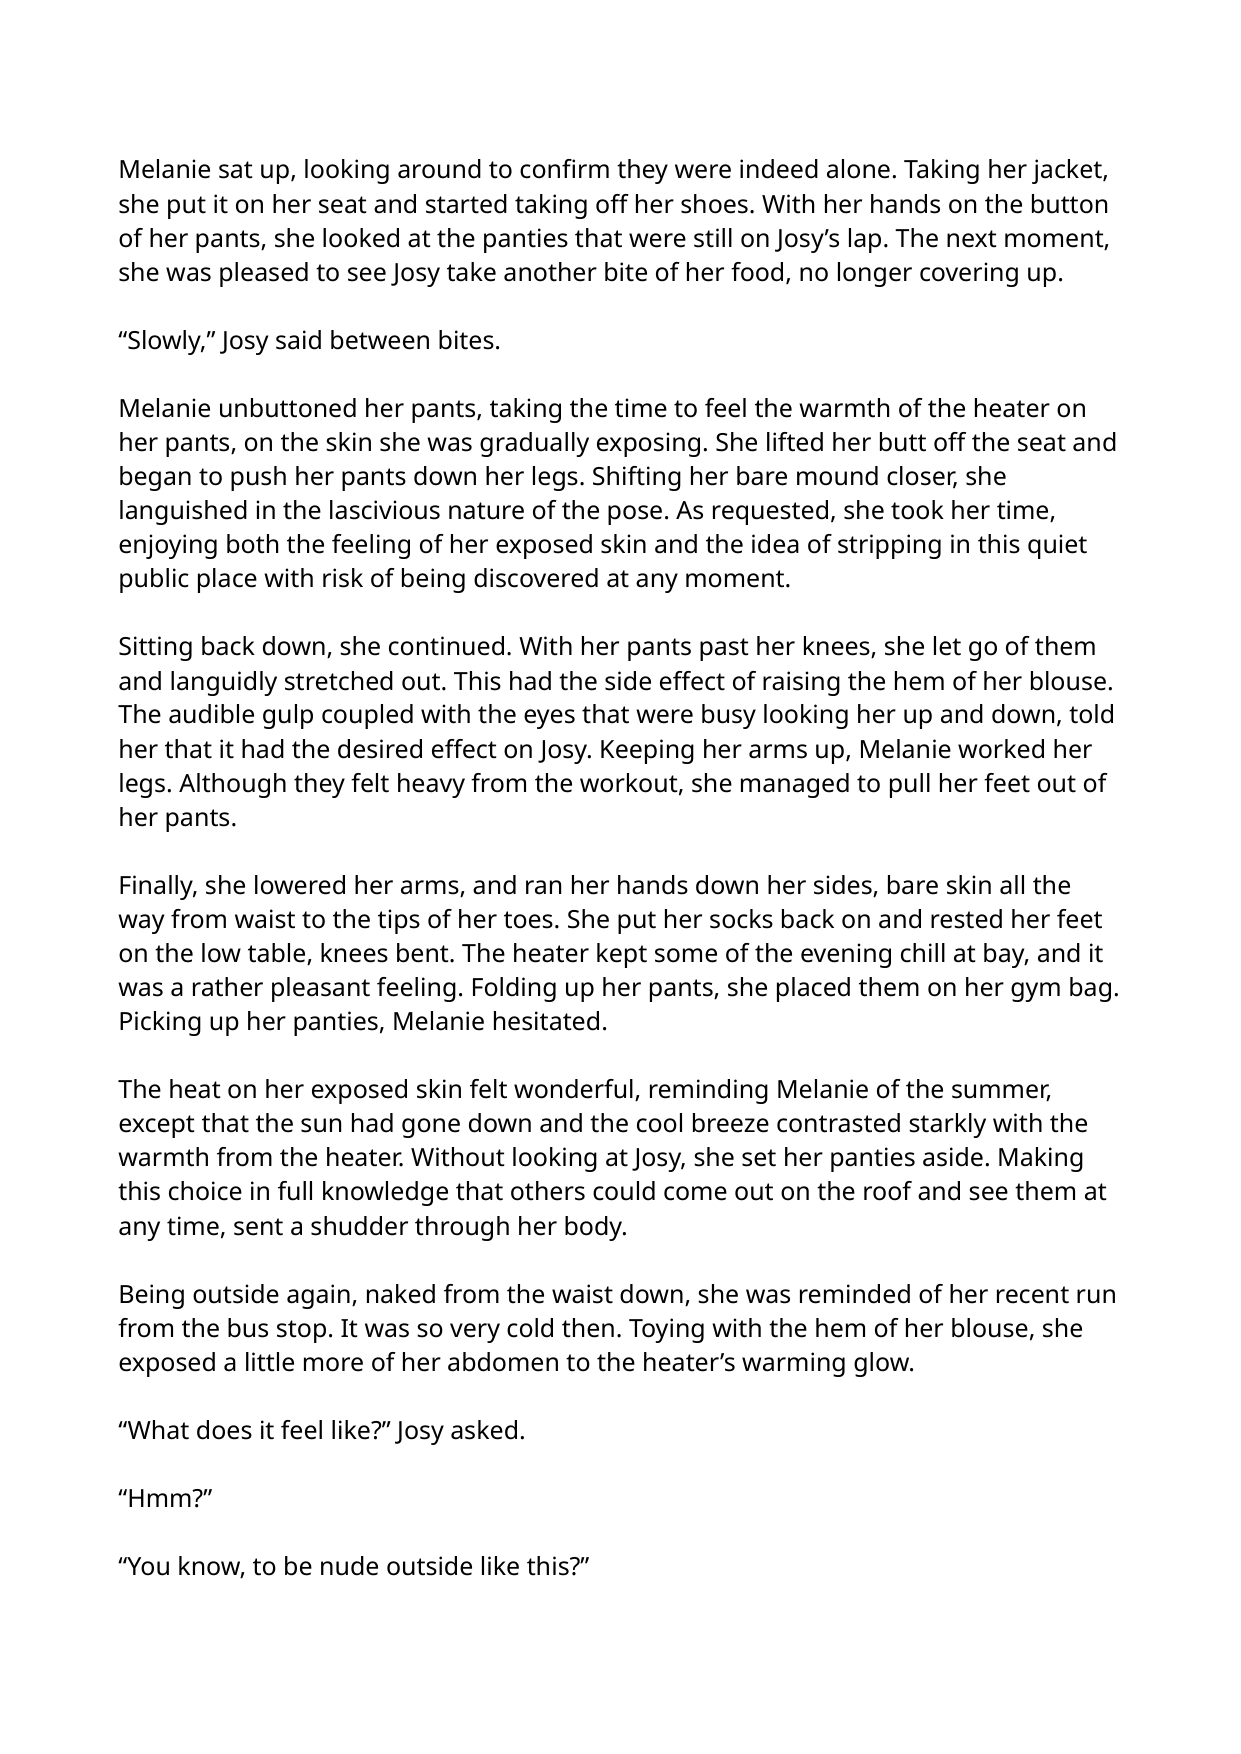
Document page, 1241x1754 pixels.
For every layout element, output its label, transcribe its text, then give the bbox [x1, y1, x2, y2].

text Being outside again, naked from the waist down, she was reminded of her recent run from the bus stop. It was so very cold then. Toying with the hem of her blouse, she exposed a little more of her abdomen to the heater’s warming glow. [118, 1276, 1122, 1378]
text “Slowly,” Josy said between bites. [118, 322, 1122, 357]
text Melanie sat up, looking around to confirm they were indeed alone. Taking her jacket, she put it on her seat and started taking off her shoes. With her hands on the button of her pants, she looked at the panties that were still on Josy’s lap. The next moment, she was pleased to see Josy take another bite of her food, no longer covering up. [118, 152, 1122, 288]
text Finally, she lowered her arms, and ran her hands down her sides, bare skin all the way from waist to the tips of her toes. She put her socks back on and rested her feet on the low table, knees bent. The heater kept some of the evening chill at bay, and it was a rather pleasant feeling. Folding up her pants, she placed them on her gym bag. Picking up her panties, Melanie hesitated. [118, 867, 1122, 1038]
text “Hmm?” [118, 1481, 1122, 1515]
text “What does it feel like?” Josy asked. [118, 1412, 1122, 1447]
text The heat on her exposed skin felt wonderful, reminding Melanie of the summer, except that the sun had gone down and the cool breeze contrasted starkly with the warmth from the heater. Without looking at Josy, she set her panties aside. Making this choice in full knowledge that others could come out on the roof and see them at any time, sent a shudder through her body. [118, 1072, 1122, 1242]
text “You know, to be nude outside like this?” [118, 1549, 1122, 1583]
text Melanie unbuttoned her pants, taking the time to feel the warmth of the heater on her pants, on the skin she was gradually exposing. She lifted her butt off the seat and began to push her pants down her legs. Shifting her bare mound closer, she languished in the lascivious nature of the pose. As requested, she took her time, enjoying both the feeling of her exposed skin and the idea of stripping in this quiet public place with risk of being discovered at any moment. [118, 391, 1122, 595]
text Sitting back down, she continued. With her pants past her knees, she let go of them and languidly stretched out. This had the side effect of raising the hem of her blouse. The audible gulp coupled with the eyes that were busy looking her up and down, told her that it had the desired effect on Josy. Keeping her arms up, Melanie worked her legs. Although they felt heavy from the workout, she managed to pull her feet out of her pants. [118, 629, 1122, 833]
